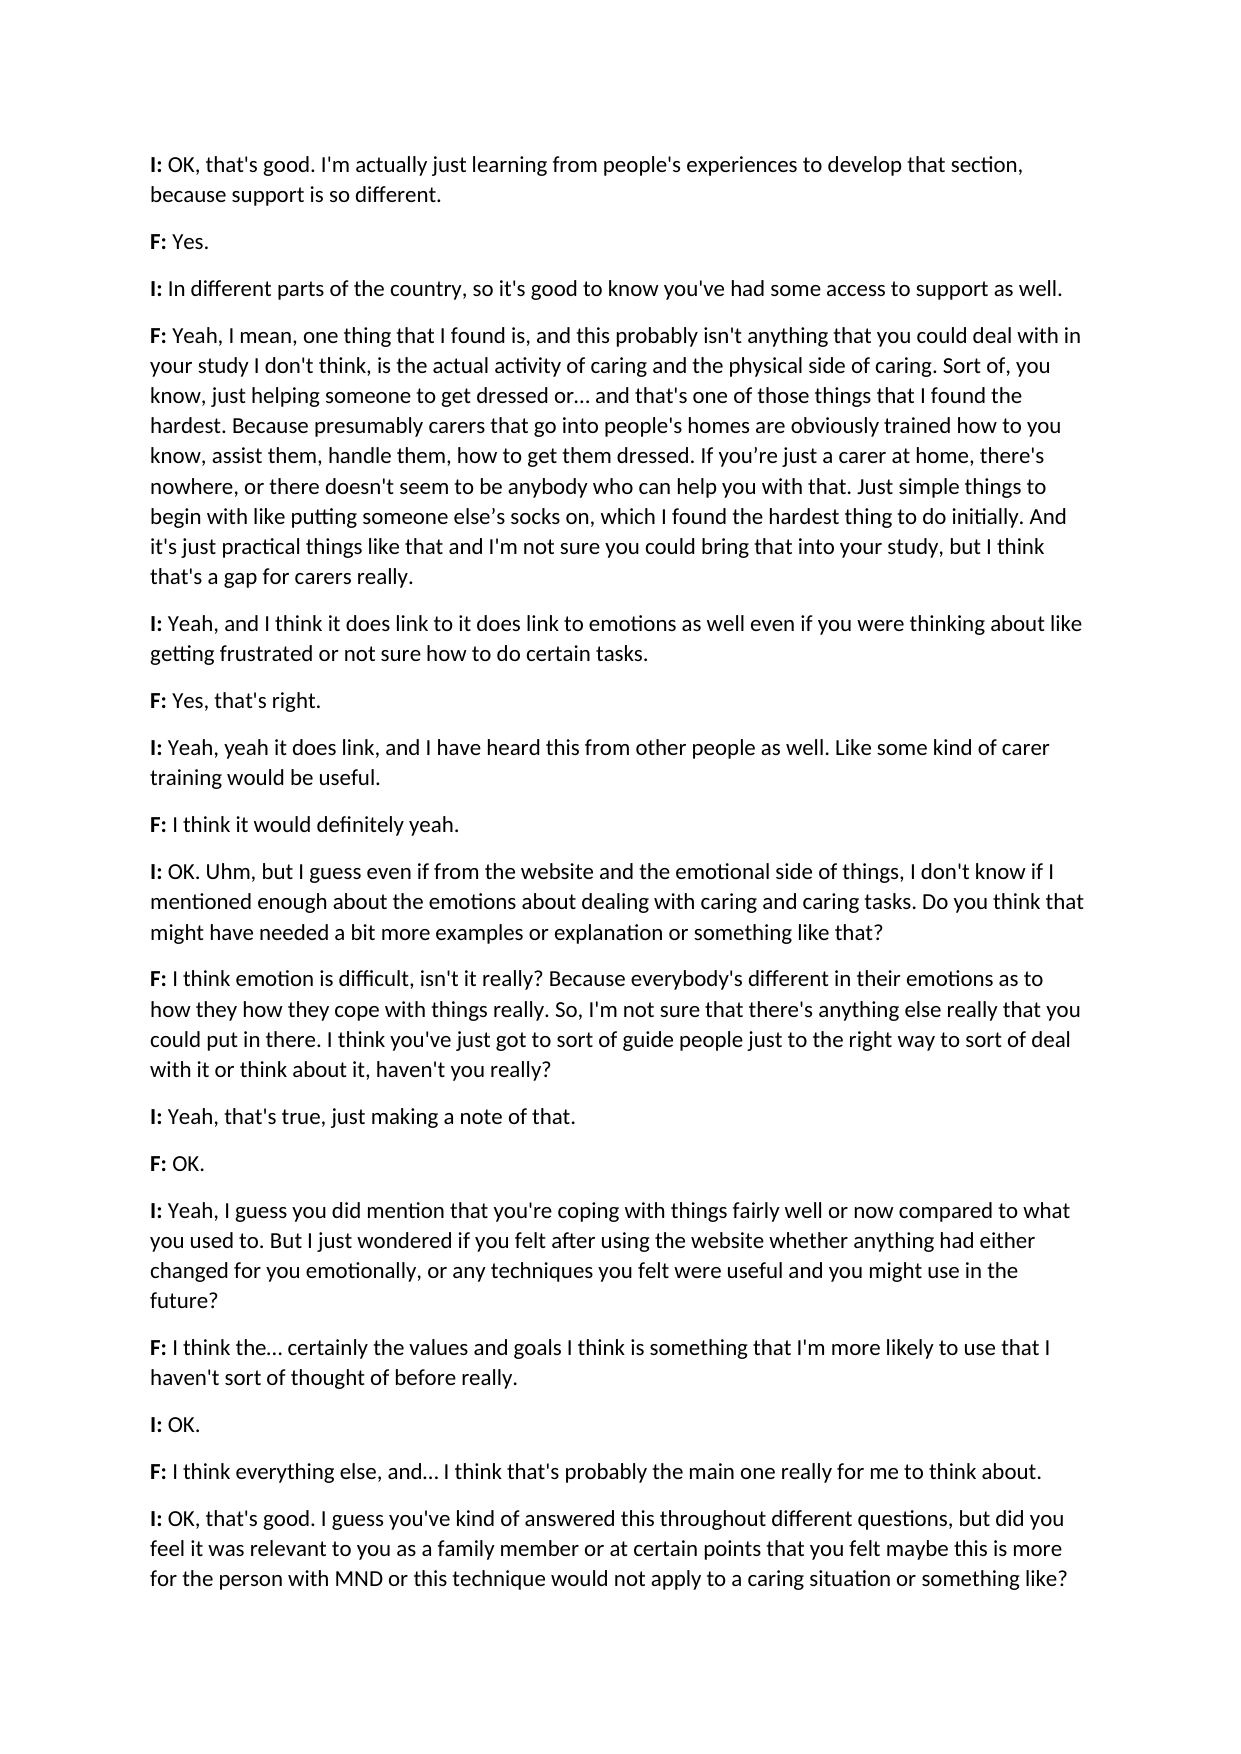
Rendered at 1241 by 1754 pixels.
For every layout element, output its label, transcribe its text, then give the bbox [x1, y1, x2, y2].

text I: Yeah, I guess you did mention that you're coping with things fairly well or now compared to what you used to. But I just wondered if you felt after using the website whether anything had either changed for you emotionally, or any techniques you felt were useful and you might use in the future? [150, 1196, 1090, 1314]
text I: Yeah, yeah it does link, and I have heard this from other people as well. Like some kind of carer training would be useful. [150, 733, 1090, 792]
text I: OK. Uhm, but I guess even if from the website and the emotional side of things, I don't know if I mentioned enough about the emotions about dealing with caring and caring tasks. Do you think that might have needed a bit more examples or explanation or something like that? [150, 857, 1090, 946]
text I: Yeah, that's true, just making a note of that. [150, 1102, 1090, 1130]
text I: In different parts of the country, so it's good to know you've had some access to support as well. [150, 274, 1090, 302]
text F: Yes. [150, 227, 1090, 255]
text F: I think the… certainly the values and goals I think is something that I'm more likely to use that I haven't sort of thought of before really. [150, 1333, 1090, 1392]
text F: OK. [150, 1149, 1090, 1177]
text F: I think everything else, and… I think that's probably the main one really for me to think about. [150, 1457, 1090, 1485]
text F: Yes, that's right. [150, 686, 1090, 714]
text I: OK, that's good. I guess you've kind of answered this throughout different questions, but did you feel it was relevant to you as a family member or at certain points that you felt maybe this is more for the person with MND or this technique would not apply to a caring situation or something like? [150, 1504, 1090, 1593]
text F: Yeah, I mean, one thing that I found is, and this probably isn't anything that you could deal with in your study I don't think, is the actual activity of caring and the physical side of caring. Sort of, you know, just helping someone to get dressed or… and that's one of those things that I found the hardest. Because presumably carers that go into people's homes are obviously trained how to you know, assist them, handle them, how to get them dressed. If you’re just a carer at home, there's nowhere, or there doesn't seem to be anybody who can help you with that. Just simple things to begin with like putting someone else’s socks on, which I found the hardest thing to do initially. And it's just practical things like that and I'm not sure you could bring that into your study, but I think that's a gap for carers really. [150, 321, 1090, 591]
text I: OK, that's good. I'm actually just learning from people's experiences to develop that section, because support is so different. [150, 150, 1090, 208]
text I: OK. [150, 1410, 1090, 1438]
text F: I think emotion is difficult, isn't it really? Because everybody's different in their emotions as to how they how they cope with things really. So, I'm not sure that there's anything else really that you could put in there. I think you've just got to sort of guide people just to the right way to sort of deal with it or think about it, haven't you really? [150, 964, 1090, 1083]
text I: Yeah, and I think it does link to it does link to emotions as well even if you were thinking about like getting frustrated or not sure how to do certain tasks. [150, 609, 1090, 668]
text F: I think it would definitely yeah. [150, 810, 1090, 838]
